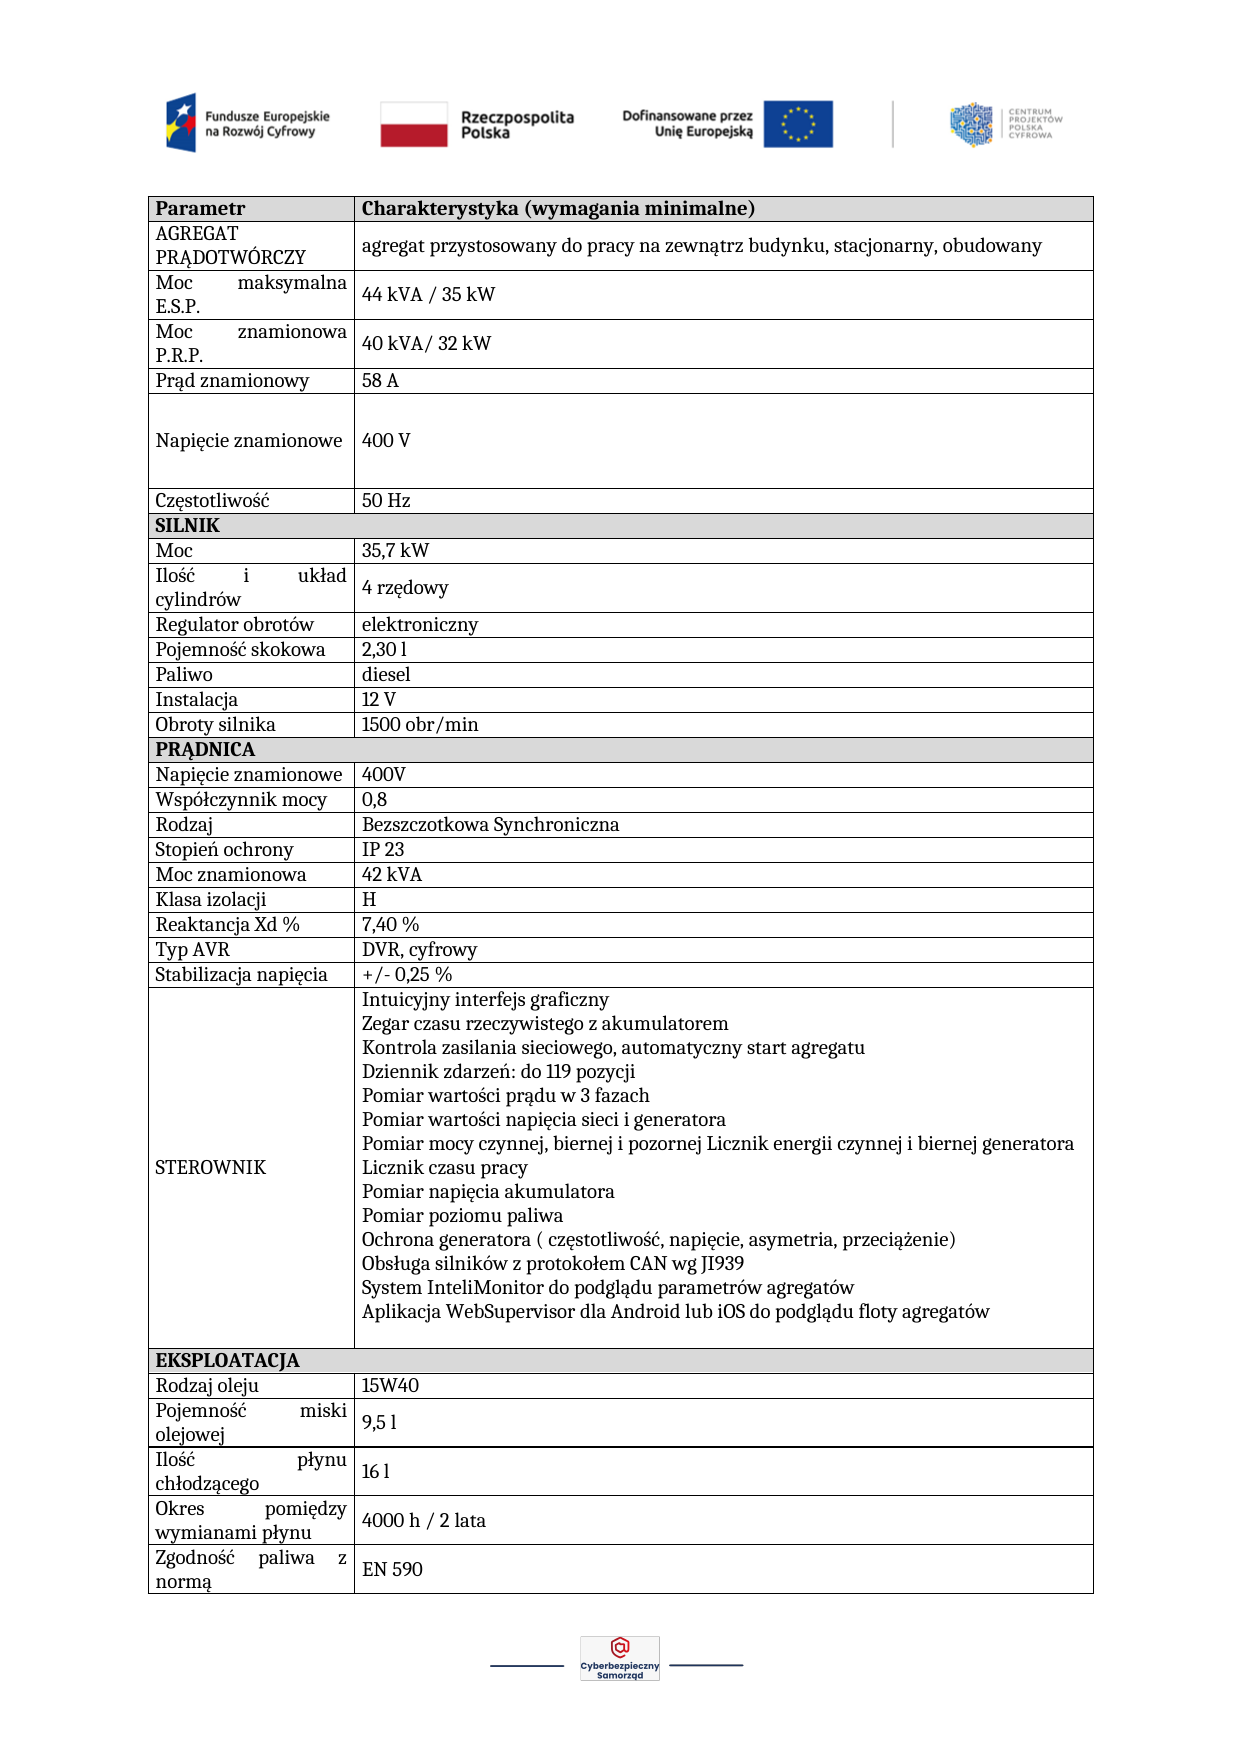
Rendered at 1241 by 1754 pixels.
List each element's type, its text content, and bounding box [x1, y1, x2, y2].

table_cell 7,40 % [355, 913, 1093, 937]
table_cell H [355, 888, 1093, 912]
table_cell Intuicyjny interfejs graficzny Zegar czasu rzeczywistego z akumulatorem Kontrola zasilania sieciowego, automatyczny start agregatu Dziennik zdarzeń: do 119 pozycji Pomiar wartości prądu w 3 fazach Pomiar wartości napięcia sieci i generatora Pomiar mocy czynnej, biernej i pozornej Licznik energii czynnej i biernej generatora Licznik czasu pracy Pomiar napięcia akumulatora Pomiar poziomu paliwa Ochrona generatora ( częstotliwość, napięcie, asymetria, przeciążenie) Obsługa silników z protokołem CAN wg JI939 System InteliMonitor do podglądu parametrów agregatów Aplikacja WebSupervisor dla Android lub iOS do podglądu floty agregatów [355, 988, 1093, 1347]
table_cell elektroniczny [355, 613, 1093, 637]
table_cell 35,7 kW [355, 539, 1093, 563]
picture [147, 73, 1092, 172]
table_cell Rodzaj [149, 813, 354, 837]
table_cell 4000 h / 2 lata [355, 1496, 1093, 1544]
table_cell Moc znamionowa [149, 863, 354, 887]
table_cell Częstotliwość [149, 489, 354, 513]
table_cell Rodzaj oleju [149, 1374, 354, 1397]
table_cell Moc [149, 539, 354, 563]
table_cell 42 kVA [355, 863, 1093, 887]
table_cell 50 Hz [355, 489, 1093, 513]
table_cell Okres pomiędzy wymianami płynu [149, 1496, 354, 1544]
table_header Parametr [149, 197, 354, 221]
table_cell 40 kVA/ 32 kW [355, 320, 1093, 368]
table_cell Obroty silnika [149, 713, 354, 737]
table_cell IP 23 [355, 838, 1093, 862]
table_cell Moc znamionowa P.R.P. [149, 320, 354, 368]
table_cell Klasa izolacji [149, 888, 354, 912]
picture [474, 1627, 767, 1681]
table_cell Reaktancja Xd % [149, 913, 354, 937]
table_cell Współczynnik mocy [149, 788, 354, 812]
table_cell Typ AVR [149, 938, 354, 962]
table_cell Bezszczotkowa Synchroniczna [355, 813, 1093, 837]
table_cell Moc maksymalna E.S.P. [149, 271, 354, 319]
table_cell diesel [355, 663, 1093, 687]
table_cell Ilość płynu chłodzącego [149, 1448, 354, 1495]
table_cell 12 V [355, 688, 1093, 712]
table_cell 400V [355, 763, 1093, 787]
table_header Charakterystyka (wymagania minimalne) [355, 197, 1093, 221]
table_cell EN 590 [355, 1545, 1093, 1593]
table_cell 0,8 [355, 788, 1093, 812]
table_cell Napięcie znamionowe [149, 763, 354, 787]
table_cell agregat przystosowany do pracy na zewnątrz budynku, stacjonarny, obudowany [355, 222, 1093, 270]
table_cell Pojemność skokowa [149, 638, 354, 662]
table_cell Pojemność miski olejowej [149, 1399, 354, 1446]
table_cell Prąd znamionowy [149, 369, 354, 393]
table_cell DVR, cyfrowy [355, 938, 1093, 962]
table_cell STEROWNIK [149, 988, 354, 1347]
table_cell SILNIK [149, 514, 1093, 538]
table_cell Regulator obrotów [149, 613, 354, 637]
table_cell AGREGAT PRĄDOTWÓRCZY [149, 222, 354, 270]
table_cell 1500 obr/min [355, 713, 1093, 737]
table_cell 44 kVA / 35 kW [355, 271, 1093, 319]
table_cell Napięcie znamionowe [149, 394, 354, 488]
table_cell 9,5 l [355, 1399, 1093, 1446]
table_cell EKSPLOATACJA [149, 1349, 1093, 1372]
table_cell 4 rzędowy [355, 564, 1093, 612]
table_cell Stabilizacja napięcia [149, 963, 354, 987]
table_cell Instalacja [149, 688, 354, 712]
table_cell Zgodność paliwa z normą [149, 1545, 354, 1593]
table_cell 2,30 l [355, 638, 1093, 662]
table_cell Stopień ochrony [149, 838, 354, 862]
table_cell +/- 0,25 % [355, 963, 1093, 987]
table_cell 400 V [355, 394, 1093, 488]
table_cell Ilość i układ cylindrów [149, 564, 354, 612]
table_cell PRĄDNICA [149, 738, 1093, 762]
table_cell 16 l [355, 1448, 1093, 1495]
table_cell 58 A [355, 369, 1093, 393]
table_cell 15W40 [355, 1374, 1093, 1397]
table_cell Paliwo [149, 663, 354, 687]
